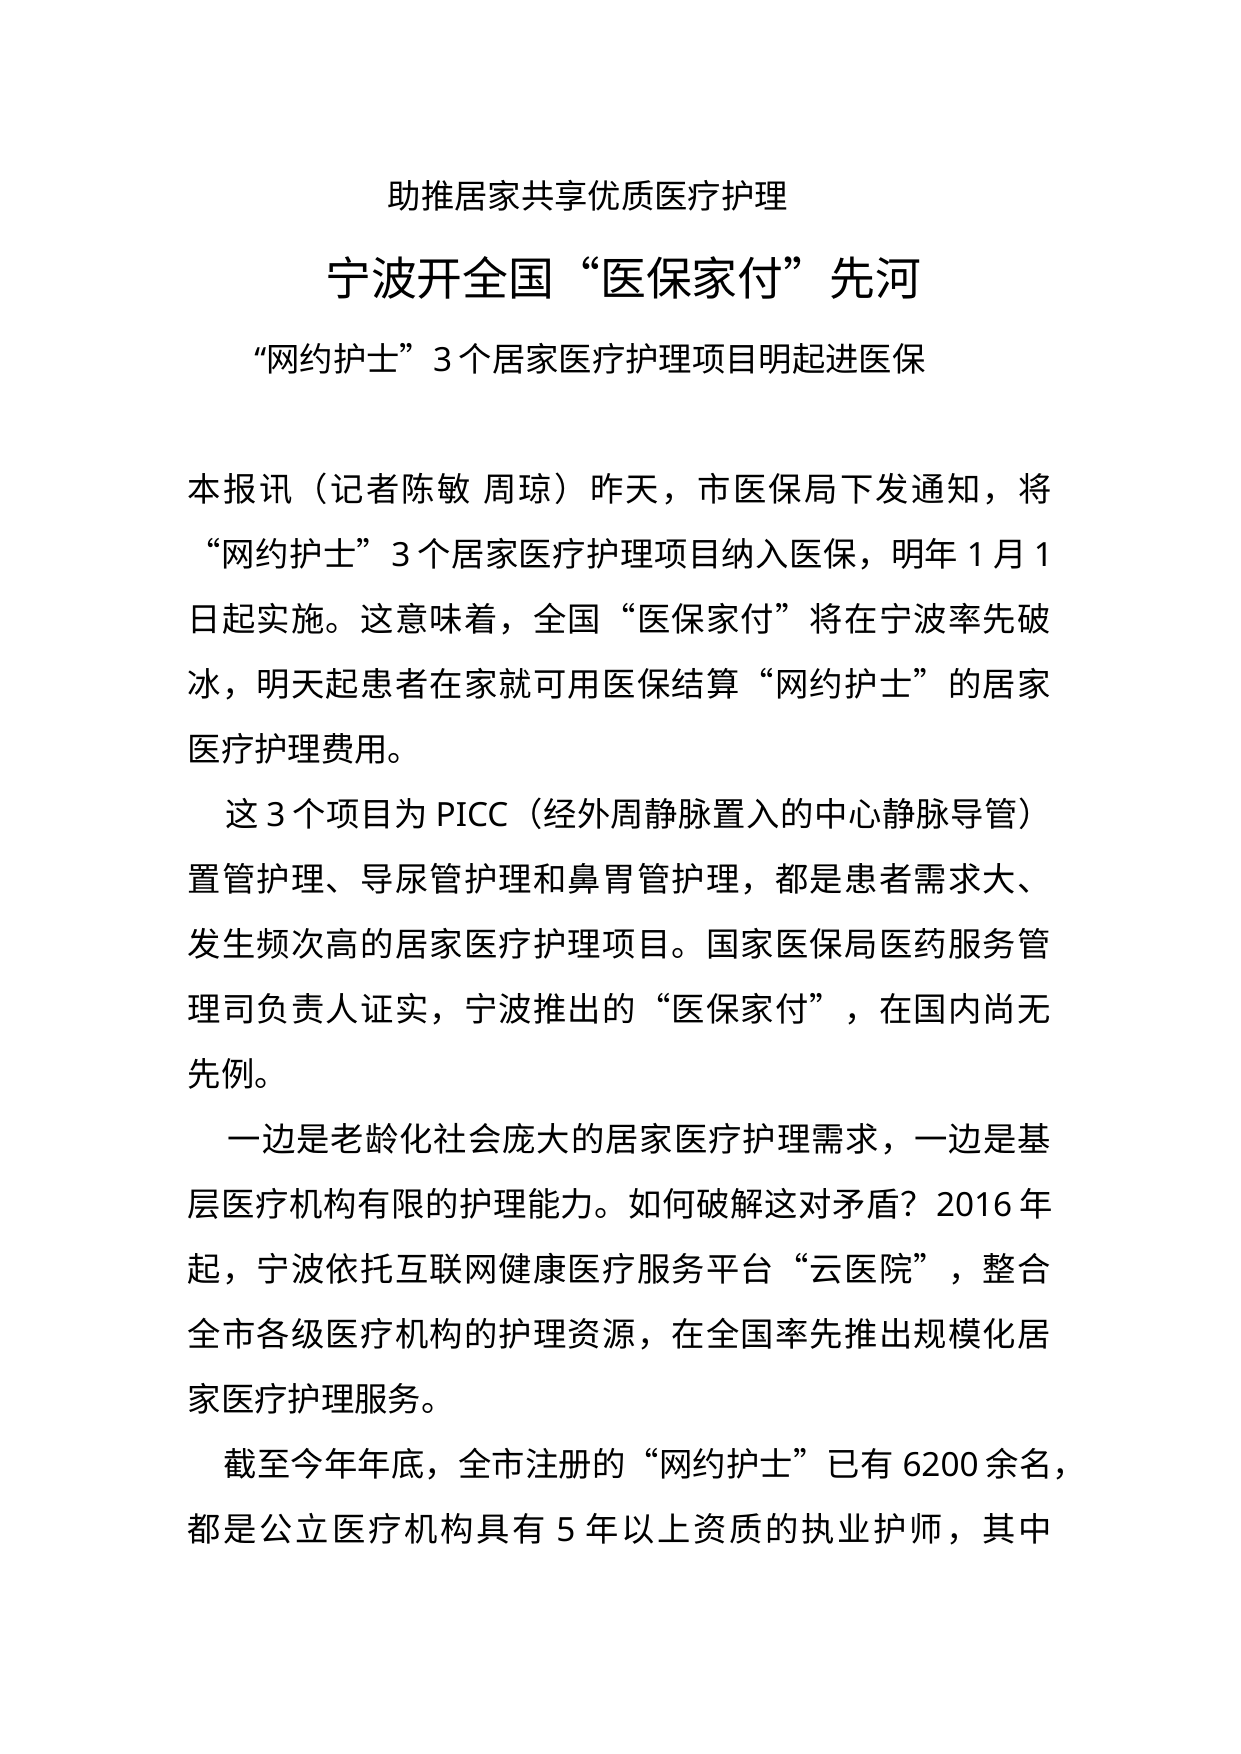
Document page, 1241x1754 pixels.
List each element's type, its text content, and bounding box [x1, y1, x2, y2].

text 宁波开全国“医保家付”先河 [187, 227, 1053, 324]
text 本报讯（记者陈敏 周琼）昨天，市医保局下发通知，将“网约护士”3个居家医疗护理项目纳入医保，明年1月1日起实施。这意味着，全国“医保家付”将在宁波率先破冰，明天起患者在家就可用医保结算“网约护士”的居家医疗护理费用。 [187, 454, 1053, 779]
text 助推居家共享优质医疗护理 [187, 162, 1053, 227]
text “网约护士”3个居家医疗护理项目明起进医保 [187, 324, 1053, 389]
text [187, 1429, 1053, 1559]
text 这3个项目为PICC（经外周静脉置入的中心静脉导管）置管护理、导尿管护理和鼻胃管护理，都是患者需求大、发生频次高的居家医疗护理项目。国家医保局医药服务管理司负责人证实，宁波推出的“医保家付”，在国内尚无先例。 [187, 779, 1053, 1104]
text 一边是老龄化社会庞大的居家医疗护理需求，一边是基层医疗机构有限的护理能力。如何破解这对矛盾？2016年起，宁波依托互联网健康医疗服务平台“云医院”，整合全市各级医疗机构的护理资源，在全国率先推出规模化居家医疗护理服务。 [187, 1104, 1053, 1429]
